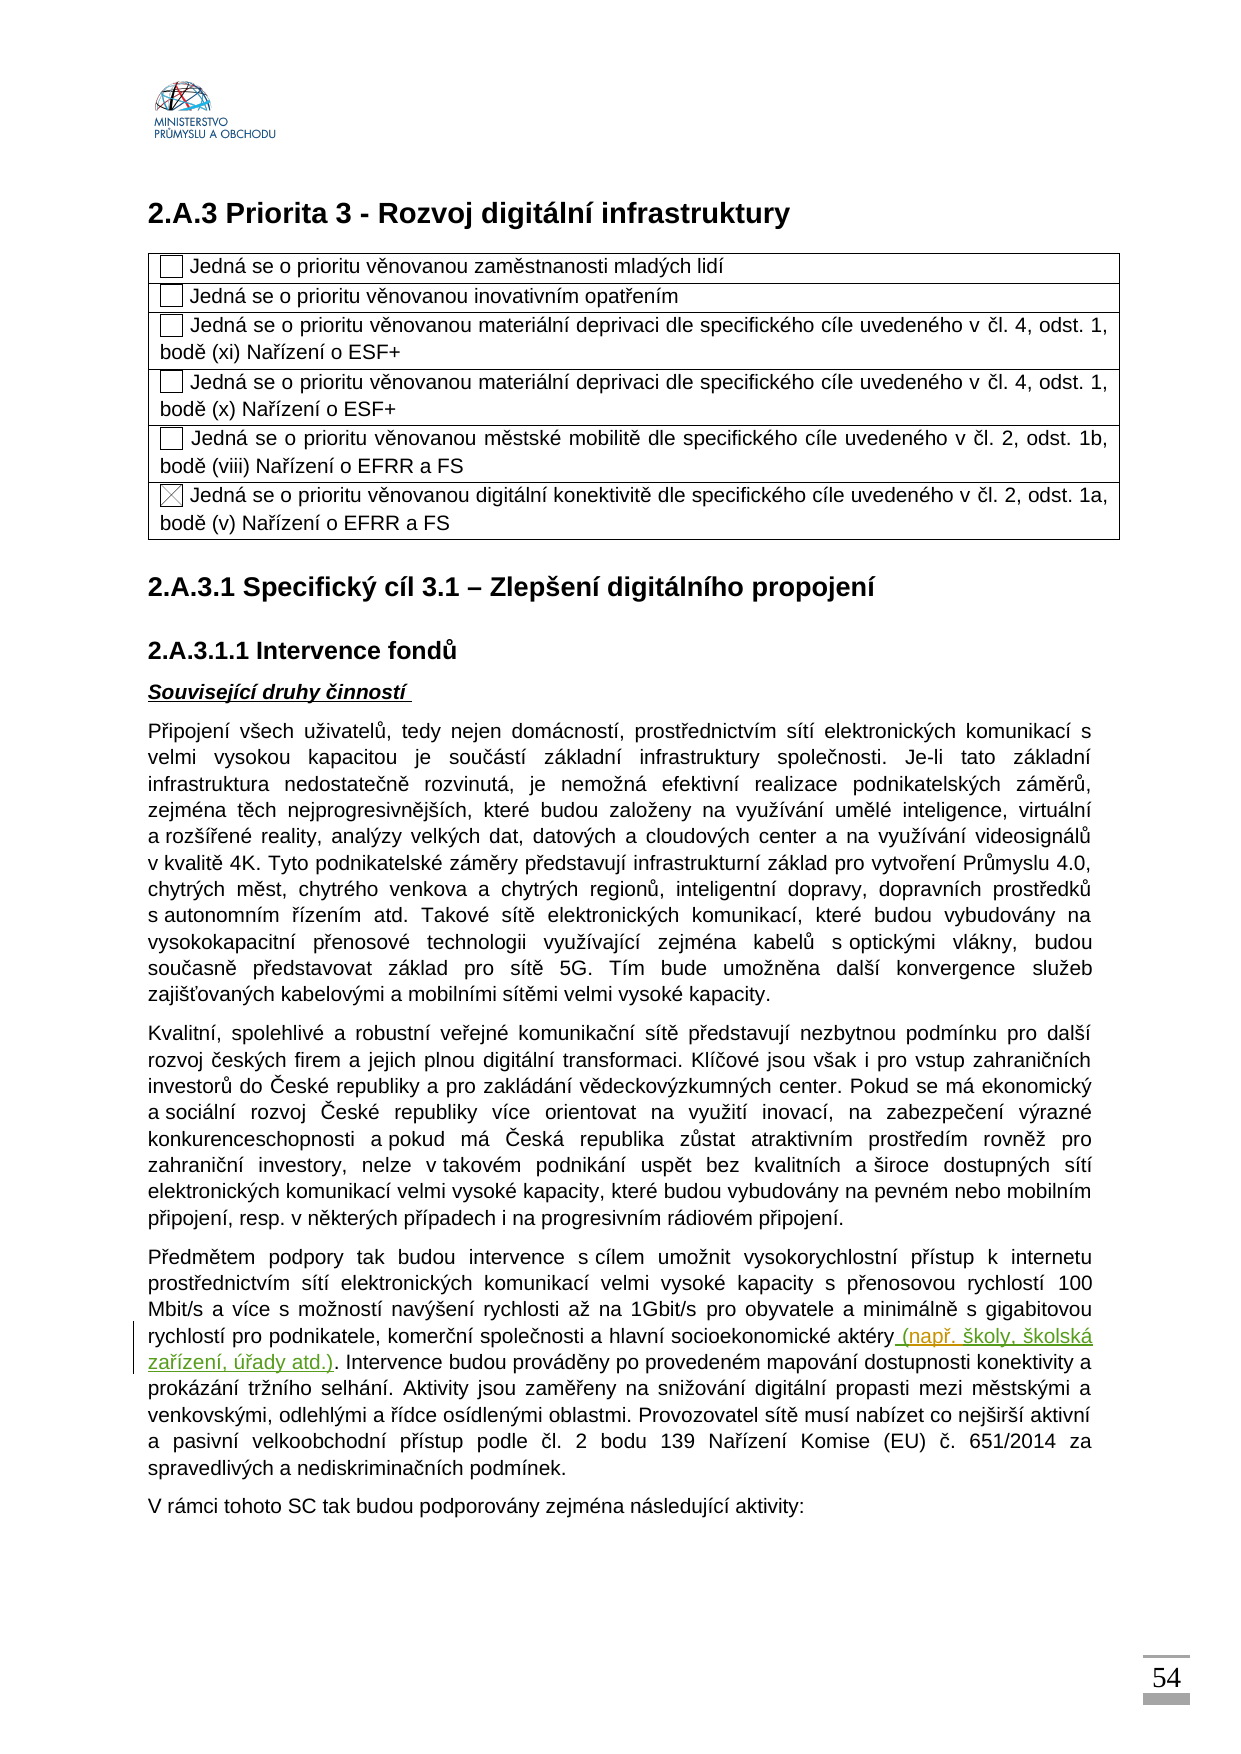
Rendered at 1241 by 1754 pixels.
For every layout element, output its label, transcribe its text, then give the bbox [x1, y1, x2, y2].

text Související druhy činností [148, 680, 1092, 704]
text 2.A.3.1.1 Intervence fondů [148, 636, 1092, 664]
table_header Jedná se o prioritu věnovanou zaměstnanosti mladých lidí [149, 254, 1119, 282]
text Kvalitní, spolehlivé a robustní veřejné komunikační sítě představují nezbytnou podmínku pro další rozvoj českých firem a jejich plnou digitální transformaci. Klíčové jsou však i pro vstup zahraničních investorů do České republiky a pro zakládání vědeckovýzkumných center. Pokud se má ekonomický a sociální rozvoj České republiky více orientovat na využití inovací, na zabezpečení výrazné konkurenceschopnosti a pokud má Česká republika zůstat atraktivním prostředím rovněž pro zahraniční investory, nelze v takovém podnikání uspět bez kvalitních a široce dostupných sítí elektronických komunikací velmi vysoké kapacity, které budou vybudovány na pevném nebo mobilním připojení, resp. v některých případech i na progresivním rádiovém připojení. [148, 1021, 1092, 1229]
text V rámci tohoto SC tak budou podporovány zejména následující aktivity: [148, 1494, 1092, 1518]
table_cell Jedná se o prioritu věnovanou materiální deprivaci dle specifického cíle uvedeného v čl. 4, odst. 1, bodě (x) Nařízení o ESF+ [149, 370, 1119, 425]
text Připojení všech uživatelů, tedy nejen domácností, prostřednictvím sítí elektronických komunikací s velmi vysokou kapacitou je součástí základní infrastruktury společnosti. Je-li tato základní infrastruktura nedostatečně rozvinutá, je nemožná efektivní realizace podnikatelských záměrů, zejména těch nejprogresivnějších, které budou založeny na využívání umělé inteligence, virtuální a rozšířené reality, analýzy velkých dat, datových a cloudových center a na využívání videosignálů v kvalitě 4K. Tyto podnikatelské záměry představují infrastrukturní základ pro vytvoření Průmyslu 4.0, chytrých měst, chytrého venkova a chytrých regionů, inteligentní dopravy, dopravních prostředků s autonomním řízením atd. Takové sítě elektronických komunikací, které budou vybudovány na vysokokapacitní přenosové technologii využívající zejména kabelů s optickými vlákny, budou současně představovat základ pro sítě 5G. Tím bude umožněna další konvergence služeb zajišťovaných kabelovými a mobilními sítěmi velmi vysoké kapacity. [148, 719, 1092, 1006]
text Předmětem podpory tak budou intervence s cílem umožnit vysokorychlostní přístup k internetu prostřednictvím sítí elektronických komunikací velmi vysoké kapacity s přenosovou rychlostí 100 Mbit/s a více s možností navýšení rychlosti až na 1Gbit/s pro obyvatele a minimálně s gigabitovou rychlostí pro podnikatele, komerční společnosti a hlavní socioekonomické aktéry. Intervence budou prováděny po provedeném mapování dostupnosti konektivity a prokázání tržního selhání. Aktivity jsou zaměřeny na snižování digitální propasti mezi městskými a venkovskými, odlehlými a řídce osídlenými oblastmi. Provozovatel sítě musí nabízet co nejširší aktivní a pasivní velkoobchodní přístup podle čl. 2 bodu 139 Nařízení Komise (EU) č. 651/2014 za spravedlivých a nediskriminačních podmínek. [148, 1244, 1092, 1479]
table_cell Jedná se o prioritu věnovanou městské mobilitě dle specifického cíle uvedeného v čl. 2, odst. 1b, bodě (viii) Nařízení o EFRR a FS [149, 426, 1119, 482]
text 2.A.3 Priorita 3 - Rozvoj digitální infrastruktury [148, 196, 1092, 229]
table_cell Jedná se o prioritu věnovanou materiální deprivaci dle specifického cíle uvedeného v čl. 4, odst. 1, bodě (xi) Nařízení o ESF+ [149, 313, 1119, 368]
text 2.A.3.1 Specifický cíl 3.1 – Zlepšení digitálního propojení [148, 571, 1092, 602]
picture [147, 73, 283, 146]
table_cell Jedná se o prioritu věnovanou inovativním opatřením [149, 284, 1119, 312]
table_cell Jedná se o prioritu věnovanou digitální konektivitě dle specifického cíle uvedeného v čl. 2, odst. 1a, bodě (v) Nařízení o EFRR a FS [149, 483, 1119, 539]
